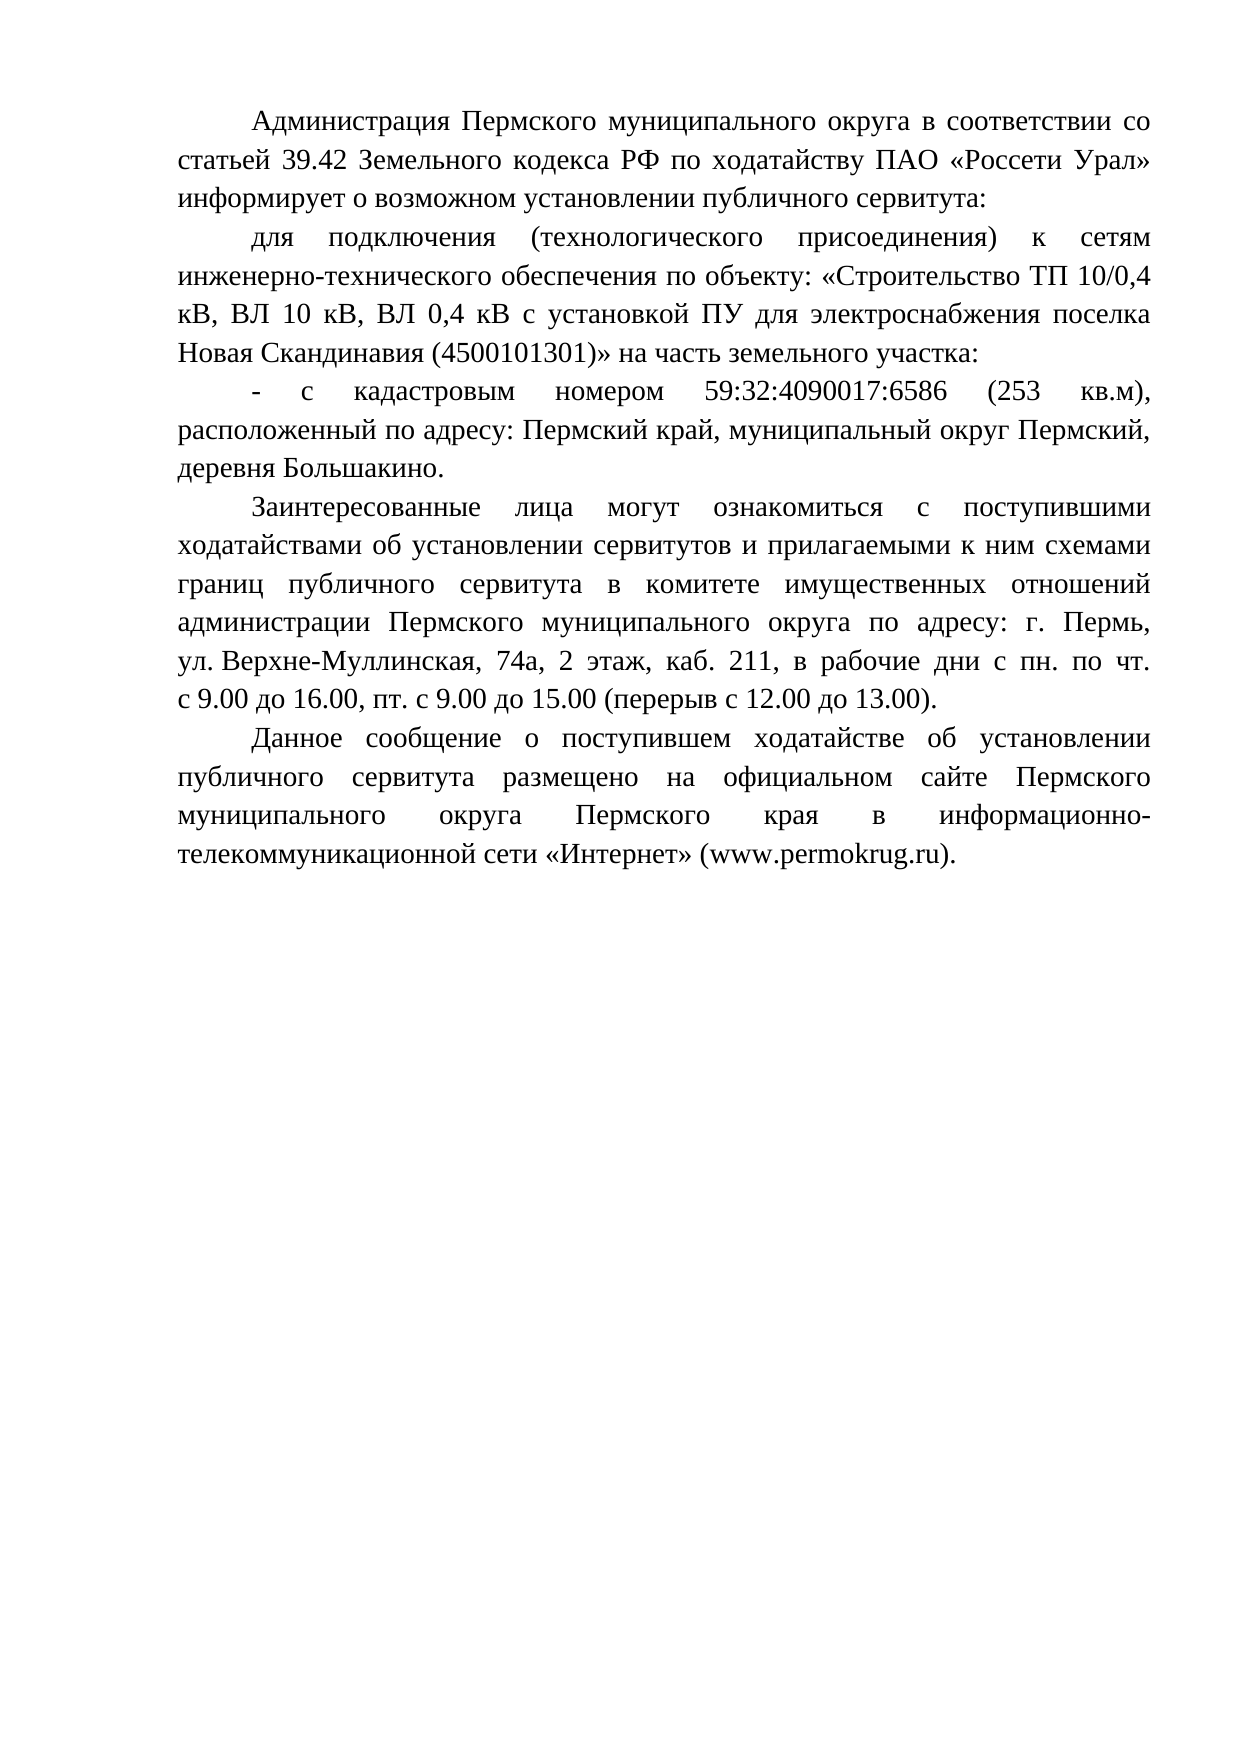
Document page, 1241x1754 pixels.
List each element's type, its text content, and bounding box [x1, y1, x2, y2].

list Заинтересованные лица могут ознакомиться с поступившими ходатайствами об установлении сервитутов и прилагаемыми к ним схемами границ публичного сервитута в комитете имущественных отношений администрации Пермского муниципального округа по адресу: г. Пермь, ул. Верхне-Муллинская, 74а, 2 этаж, каб. 211, в рабочие дни с пн. по чт. с 9.00 до 16.00, пт. с 9.00 до 15.00 (перерыв с 12.00 до 13.00). [177, 489, 1152, 715]
text Администрация Пермского муниципального округа в соответствии со статьей 39.42 Земельного кодекса РФ по ходатайству ПАО «Россети Урал» информирует о возможном установлении публичного сервитута: [177, 103, 1152, 214]
list для подключения (технологического присоединения) к сетям инженерно-технического обеспечения по объекту: «Строительство ТП 10/0,4 кВ, ВЛ 10 кВ, ВЛ 0,4 кВ с установкой ПУ для электроснабжения поселка Новая Скандинавия (4500101301)» на часть земельного участка: [177, 219, 1152, 368]
list - с кадастровым номером 59:32:4090017:6586 (253 кв.м), расположенный по адресу: Пермский край, муниципальный округ Пермский, деревня Большакино. [177, 373, 1152, 484]
text Данное сообщение о поступившем ходатайстве об установлении публичного сервитута размещено на официальном сайте Пермского муниципального округа Пермского края в информационно-телекоммуникационной сети «Интернет» (www.permokrug.ru). [177, 720, 1152, 869]
